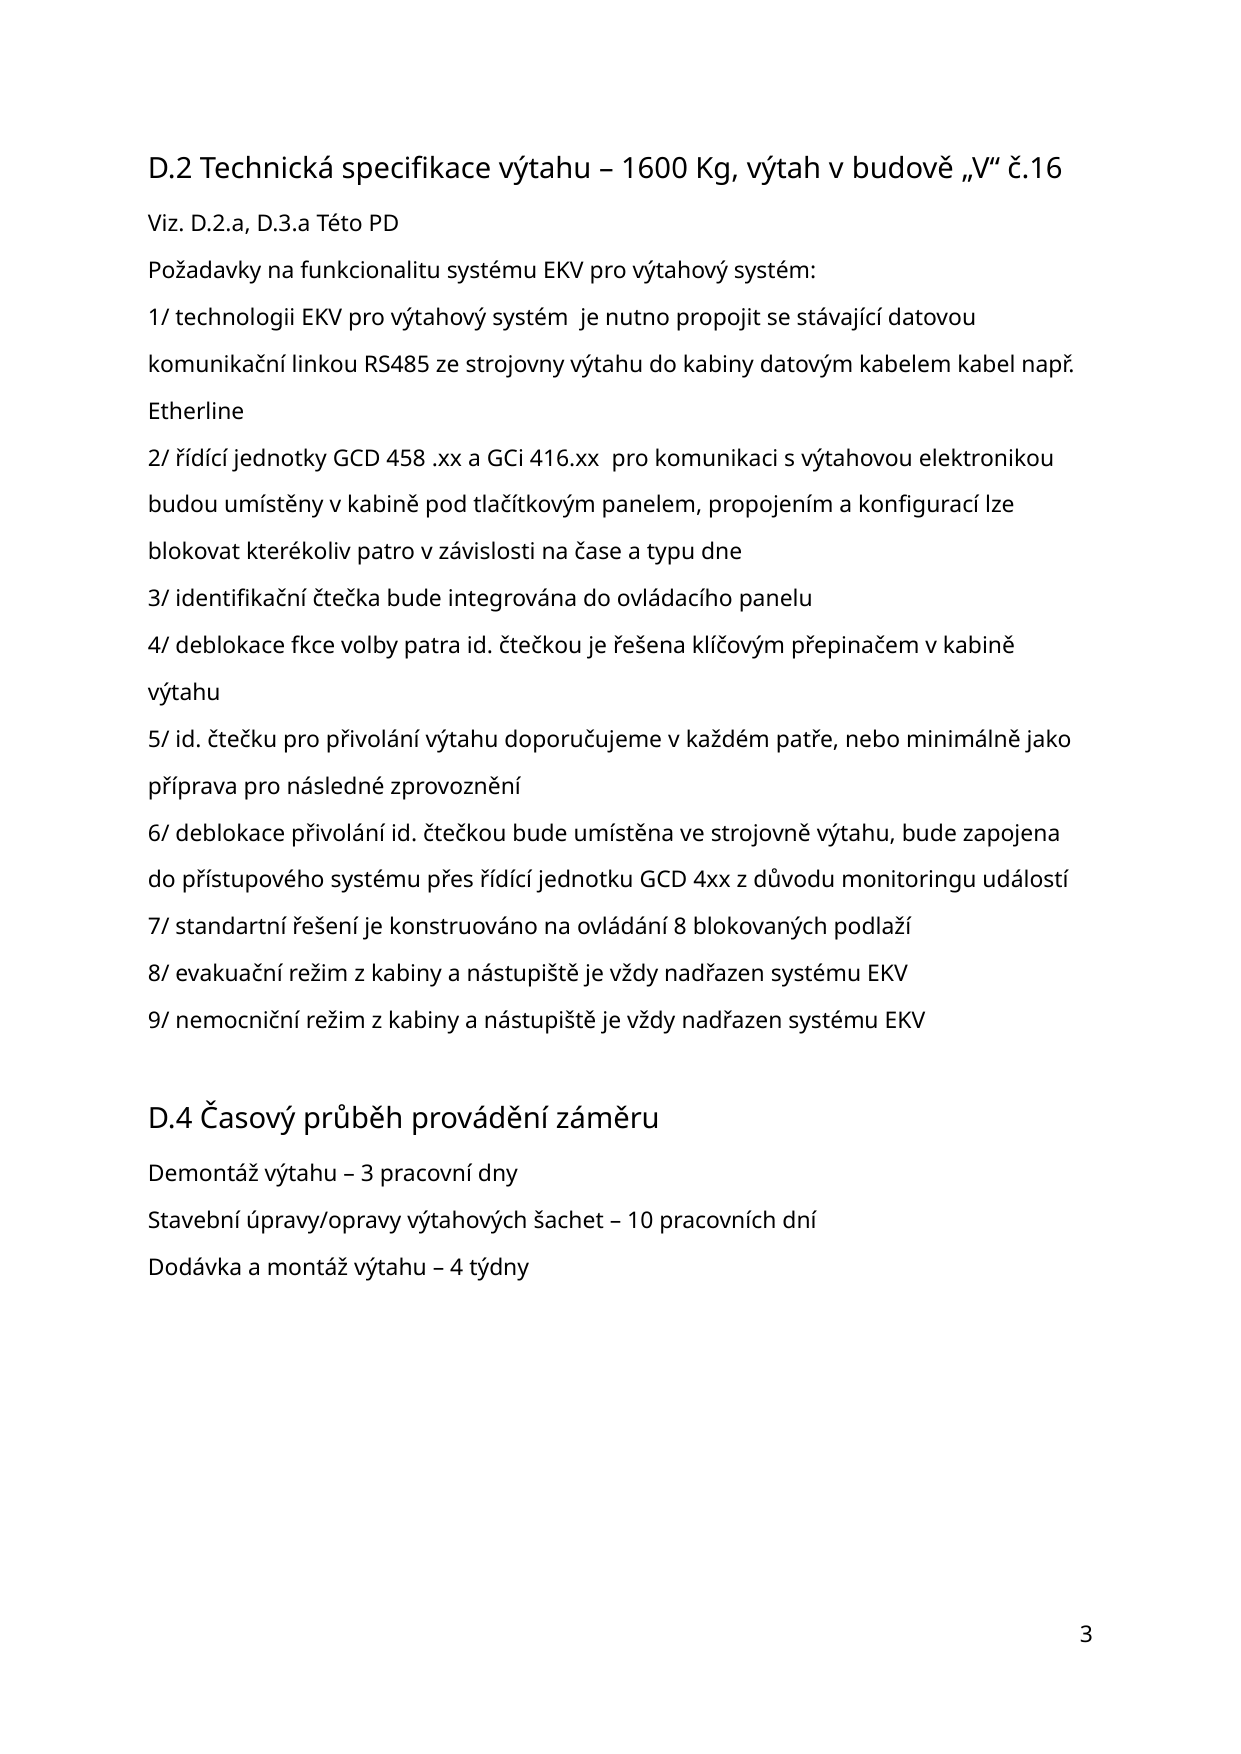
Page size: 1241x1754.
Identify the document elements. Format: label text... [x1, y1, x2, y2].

text Demontáž výtahu – 3 pracovní dny [148, 1157, 1093, 1188]
text Stavební úpravy/opravy výtahových šachet – 10 pracovních dní [148, 1204, 1093, 1235]
text Dodávka a montáž výtahu – 4 týdny [148, 1251, 1093, 1282]
text Požadavky na funkcionalitu systému EKV pro výtahový systém: 1/ technologii EKV pro výtahový systém je nutno propojit se stávající datovou komunikační linkou RS485 ze strojovny výtahu do kabiny datovým kabelem kabel např. Etherline 2/ řídící jednotky GCD 458 .xx a GCi 416.xx pro komunikaci s výtahovou elektronikou budou umístěny v kabině pod tlačítkovým panelem, propojením a konfigurací lze blokovat kterékoliv patro v závislosti na čase a typu dne 3/ identifikační čtečka bude integrována do ovládacího panelu 4/ deblokace fkce volby patra id. čtečkou je řešena klíčovým přepinačem v kabině výtahu 5/ id. čtečku pro přivolání výtahu doporučujeme v každém patře, nebo minimálně jako příprava pro následné zprovoznění 6/ deblokace přivolání id. čtečkou bude umístěna ve strojovně výtahu, bude zapojena do přístupového systému přes řídící jednotku GCD 4xx z důvodu monitoringu událostí 7/ standartní řešení je konstruováno na ovládání 8 blokovaných podlaží 8/ evakuační režim z kabiny a nástupiště je vždy nadřazen systému EKV 9/ nemocniční režim z kabiny a nástupiště je vždy nadřazen systému EKV [148, 254, 1093, 1035]
text Viz. D.2.a, D.3.a Této PD [148, 207, 1093, 238]
text D.4 Časový průběh provádění záměru [148, 1098, 1093, 1137]
text D.2 Technická specifikace výtahu – 1600 Kg, výtah v budově „V“ č.16 [148, 148, 1093, 187]
